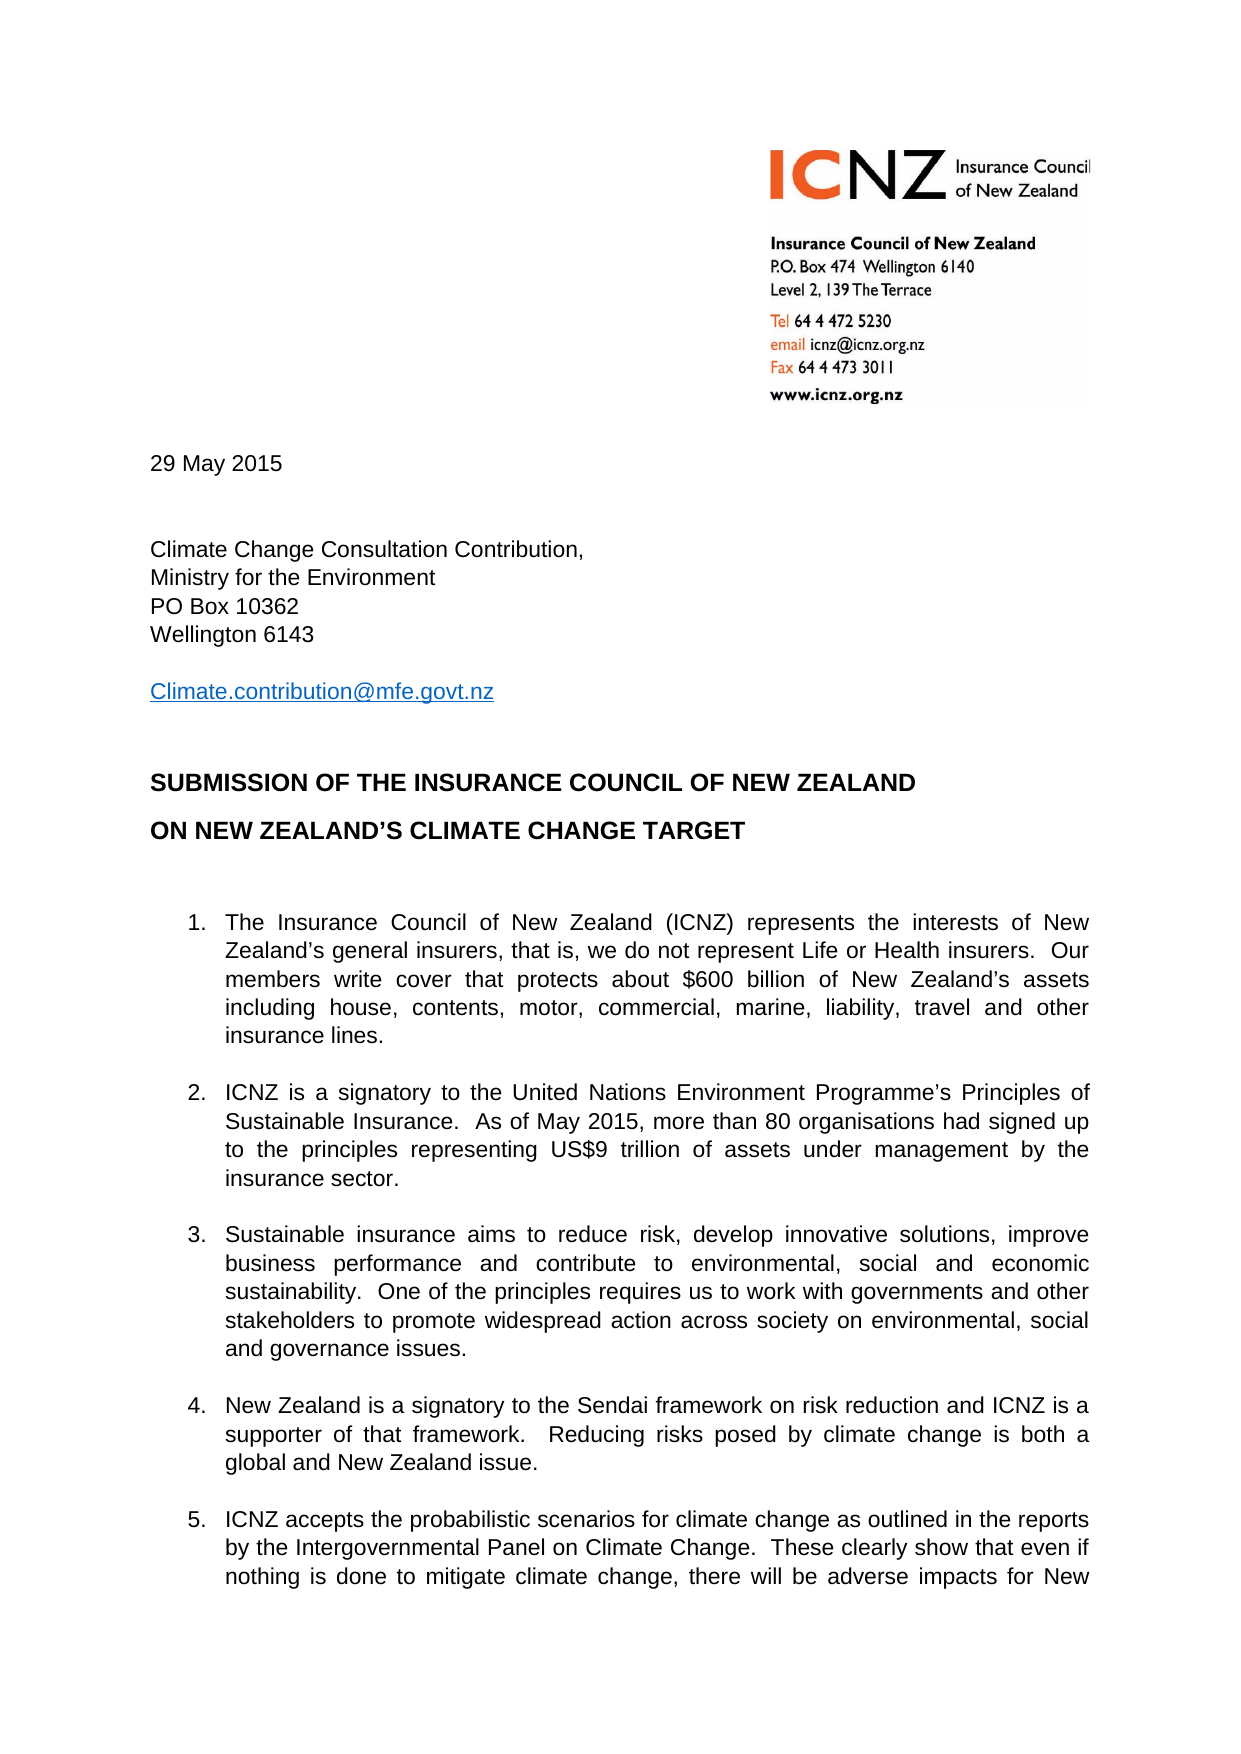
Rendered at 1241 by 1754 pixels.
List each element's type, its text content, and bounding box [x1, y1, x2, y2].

text PO Box 10362 [150, 593, 1090, 619]
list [187, 1506, 1090, 1589]
list Sustainable insurance aims to reduce risk, develop innovative solutions, improve business performance and contribute to environmental, social and economic sustainability. One of the principles requires us to work with governments and other stakeholders to promote widespread action across society on environmental, social and governance issues. [187, 1221, 1090, 1362]
text SUBMISSION OF THE INSURANCE COUNCIL OF NEW ZEALAND [150, 768, 1090, 797]
text 29 May 2015 [150, 450, 1090, 477]
text Climate.contribution@mfe.govt.nz [150, 678, 1090, 704]
text Climate Change Consultation Contribution, [150, 536, 1090, 562]
picture [770, 150, 1091, 404]
text ON NEW ZEALAND’S CLIMATE CHANGE TARGET [150, 816, 1090, 844]
text Wellington 6143 [150, 621, 1090, 647]
list The Insurance Council of New Zealand (ICNZ) represents the interests of New Zealand’s general insurers, that is, we do not represent Life or Health insurers. Our members write cover that protects about $600 billion of New Zealand’s assets including house, contents, motor, commercial, marine, liability, travel and other insurance lines. [187, 909, 1090, 1049]
text Ministry for the Environment [150, 564, 1090, 591]
list ICNZ is a signatory to the United Nations Environment Programme’s Principles of Sustainable Insurance. As of May 2015, more than 80 organisations had signed up to the principles representing US$9 trillion of assets under management by the insurance sector. [187, 1079, 1090, 1191]
list New Zealand is a signatory to the Sendai framework on risk reduction and ICNZ is a supporter of that framework. Reducing risks posed by climate change is both a global and New Zealand issue. [187, 1392, 1090, 1475]
